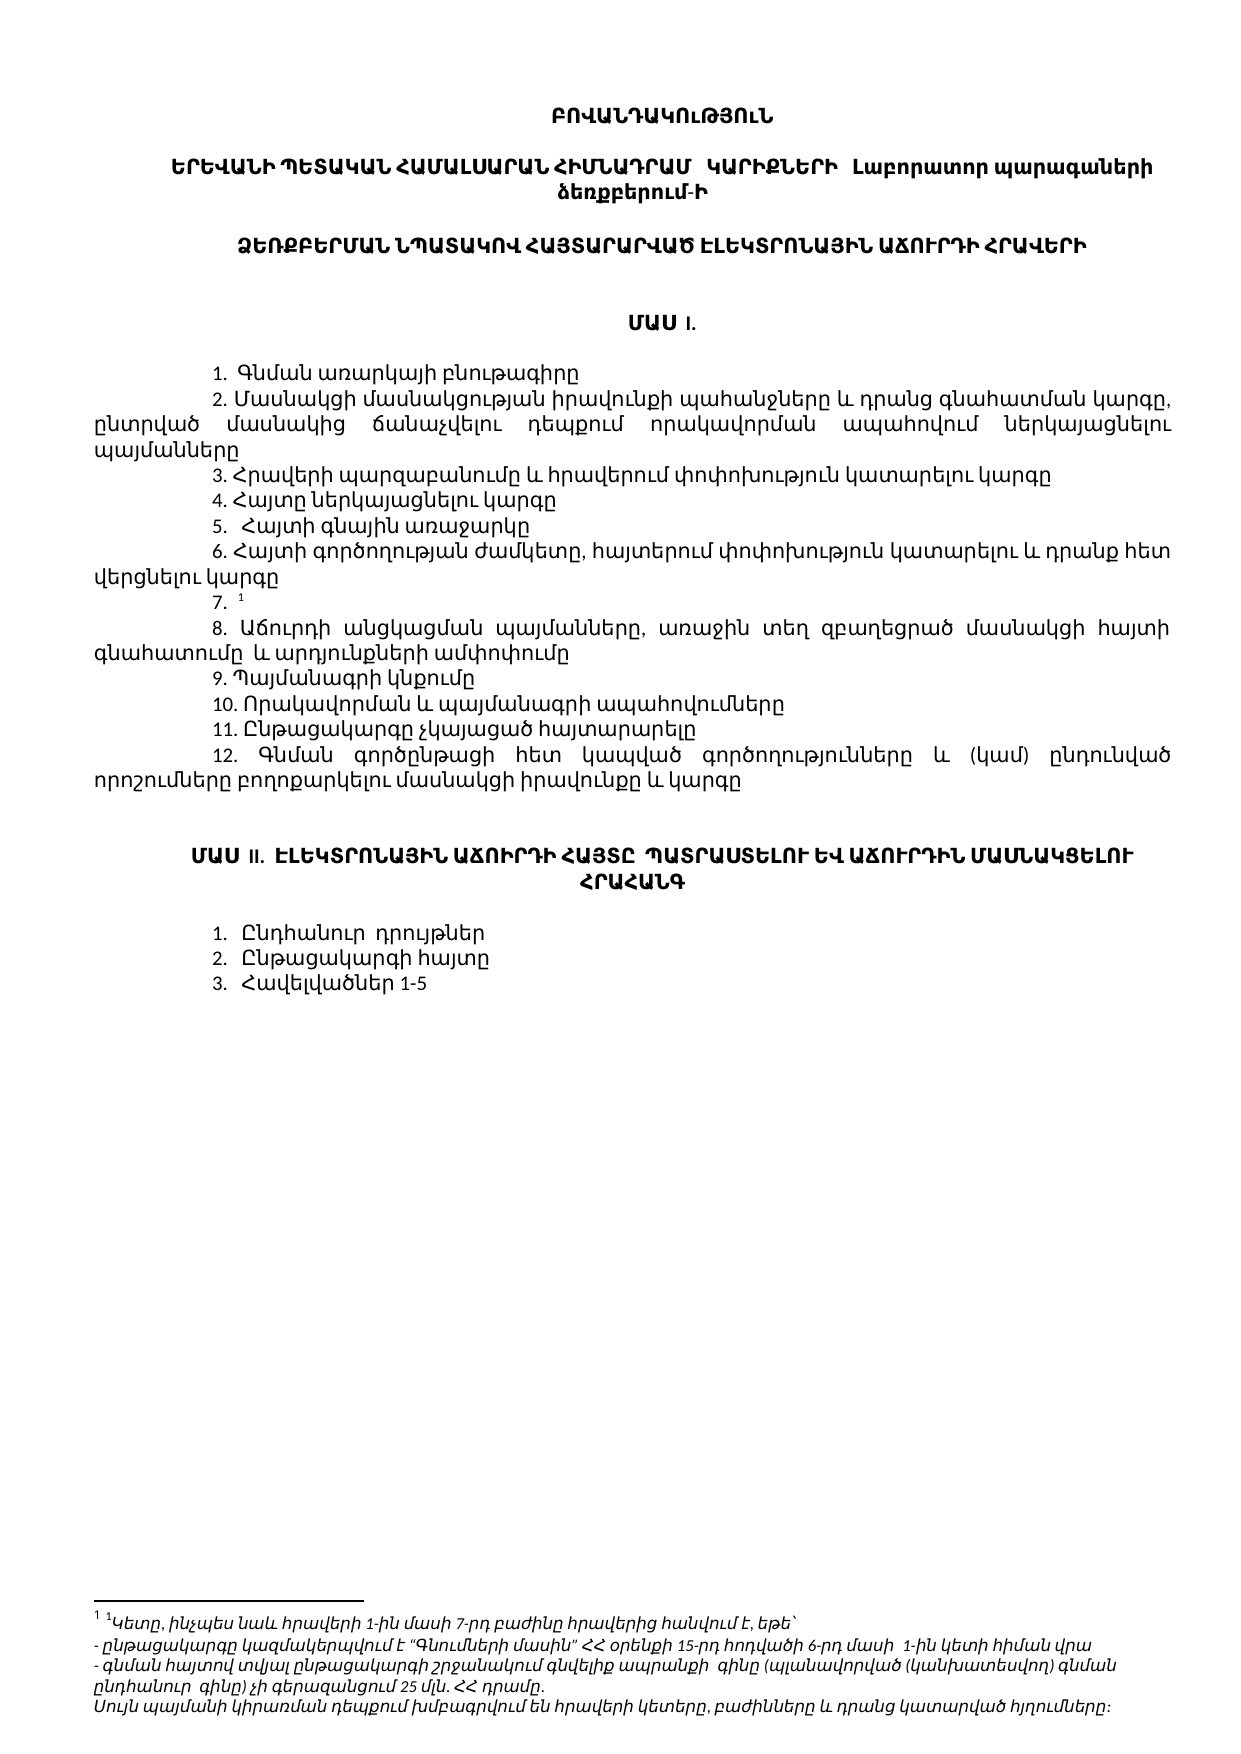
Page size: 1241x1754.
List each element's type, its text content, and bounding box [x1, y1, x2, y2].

text 11. Ընթացակարգը չկայացած հայտարարելը [94, 716, 1171, 742]
text 8. Աճուրդի անցկացման պայմանները, առաջին տեղ զբաղեցրած մասնակցի հայտի գնահատումը և արդյունքների ամփոփումը [94, 615, 1171, 666]
text 7. 1 [94, 589, 1171, 615]
text 2. Ընթացակարգի հայտը [94, 945, 1171, 971]
text 2. Մասնակցի մասնակցության իրավունքի պահանջները և դրանց գնահատման կարգը, ընտրված մասնակից ճանաչվելու դեպքում որակավորման ապահովում ներկայացնելու պայմանները [94, 386, 1171, 462]
text ՁԵՌՔԲԵՐՄԱՆ ՆՊԱՏԱԿՈՎ ՀԱՅՏԱՐԱՐՎԱԾ ԷԼԵԿՏՐՈՆԱՅԻՆ ԱՃՈՒՐԴԻ ՀՐԱՎԵՐԻ [94, 233, 1171, 259]
text 10. Որակավորման և պայմանագրի ապահովումները [94, 691, 1171, 716]
text 1. Գնման առարկայի բնութագիրը [94, 361, 1171, 386]
text 4. Հայտը ներկայացնելու կարգը [94, 488, 1171, 513]
text ԵՐԵՎԱՆԻ ՊԵՏԱԿԱՆ ՀԱՄԱԼՍԱՐԱՆ ՀԻՄՆԱԴՐԱՄ ԿԱՐԻՔՆԵՐԻ Լաբորատոր պարագաների ձեռքբերում-Ի [94, 154, 1171, 205]
text ԲՈՎԱՆԴԱԿՈւԹՅՈւՆ [94, 103, 1171, 128]
text 9. Պայմանագրի կնքումը [94, 666, 1171, 691]
text 12. Գնման գործընթացի հետ կապված գործողությունները և (կամ) ընդունված որոշումները բողոքարկելու մասնակցի իրավունքը և կարգը [94, 742, 1171, 793]
text 3. Հավելվածներ 1-5 [94, 971, 1171, 996]
text ՄԱՍ II. ԷԼԵԿՏՐՈՆԱՅԻՆ ԱՃՈԻՐԴԻ ՀԱՅՏԸ ՊԱՏՐԱՍՏԵԼՈՒ ԵՎ ԱՃՈՒՐԴԻՆ ՄԱՍՆԱԿՑԵԼՈՒ ՀՐԱՀԱՆԳ [94, 843, 1171, 894]
text 3. Հրավերի պարզաբանումը և հրավերում փոփոխություն կատարելու կարգը [94, 462, 1171, 488]
text 6. Հայտի գործողության ժամկետը, հայտերում փոփոխություն կատարելու և դրանք հետ վերցնելու կարգը [94, 538, 1171, 589]
text ՄԱՍ I. [94, 310, 1171, 335]
text 1. Ընդհանուր դրույթներ [94, 920, 1171, 945]
text 5. Հայտի գնային առաջարկը [94, 513, 1171, 538]
